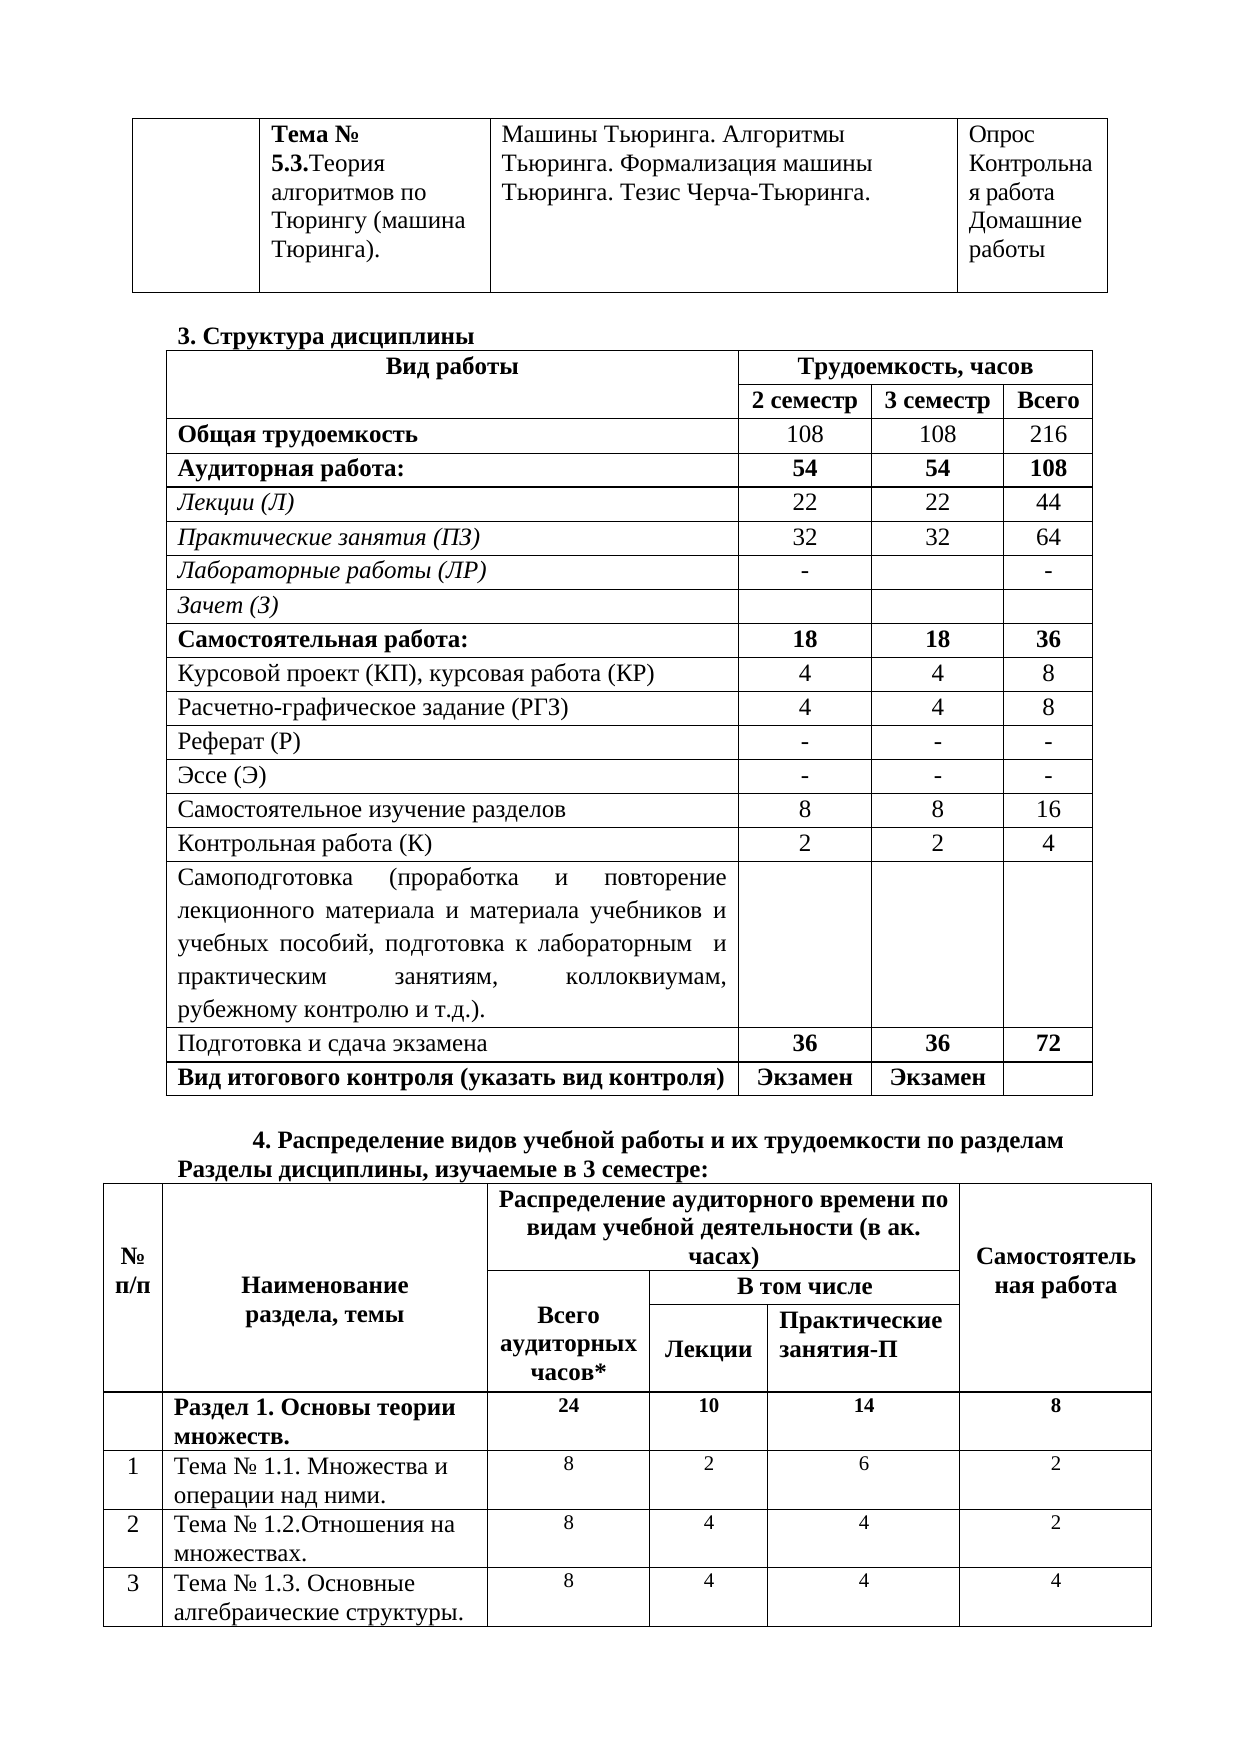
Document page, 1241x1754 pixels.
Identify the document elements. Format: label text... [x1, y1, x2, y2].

table_cell 4 [768, 1510, 959, 1567]
table_cell - [1004, 556, 1092, 589]
table_cell Самостоятельная работа: [167, 624, 738, 657]
table_cell 8 [1004, 658, 1092, 691]
table_cell 108 [1004, 454, 1092, 486]
table_cell 2 [104, 1510, 162, 1567]
table_cell 22 [872, 488, 1003, 521]
table_cell Эссе (Э) [167, 760, 738, 793]
table_cell Всего аудиторных часов* [488, 1271, 649, 1391]
table_cell Тема № 1.1. Множества и операции над ними. [163, 1451, 487, 1508]
table_cell 16 [1004, 794, 1092, 827]
table_cell 64 [1004, 522, 1092, 554]
table_cell 2 семестр [739, 385, 871, 418]
table_cell 8 [739, 794, 871, 827]
table_cell 72 [1004, 1028, 1092, 1061]
table_cell 2 [960, 1451, 1151, 1508]
table_cell Практические занятия (ПЗ) [167, 522, 738, 554]
table_cell Всего [1004, 385, 1092, 418]
table_cell Контрольная работа (К) [167, 828, 738, 861]
table_header Распределение аудиторного времени по видам учебной деятельности (в ак. часах) [488, 1184, 959, 1270]
table_cell - [739, 556, 871, 589]
table_header Самостоятельная работа [960, 1184, 1151, 1391]
table_cell [872, 556, 1003, 589]
table_cell 24 [488, 1393, 649, 1450]
table_cell Экзамен [872, 1063, 1003, 1095]
table_cell 2 [872, 828, 1003, 861]
table_cell [739, 862, 871, 1027]
table_cell 36 [739, 1028, 871, 1061]
table_cell 32 [739, 522, 871, 554]
table_cell Тема № 1.3. Основные алгебраические структуры. [163, 1568, 487, 1626]
table_cell 108 [739, 419, 871, 452]
table_cell Расчетно-графическое задание (РГЗ) [167, 692, 738, 725]
table_cell Общая трудоемкость [167, 419, 738, 452]
table_cell В том числе [650, 1271, 959, 1304]
table_cell 1 [104, 1451, 162, 1508]
table_cell Реферат (Р) [167, 726, 738, 759]
table_cell 4 [650, 1510, 767, 1567]
table_cell 2 [960, 1510, 1151, 1567]
table_cell 14 [768, 1393, 959, 1450]
table_cell Опрос Контрольная работа Домашние работы [958, 119, 1107, 292]
table_cell 8 [872, 794, 1003, 827]
table_cell 4 [960, 1568, 1151, 1626]
text 3. Структура дисциплины [177, 321, 1152, 350]
table_cell 4 [739, 692, 871, 725]
table_cell Самостоятельное изучение разделов [167, 794, 738, 827]
table_cell 4 [872, 658, 1003, 691]
table_cell 4 [650, 1568, 767, 1626]
table_cell 10 [650, 1393, 767, 1450]
table_cell 18 [872, 624, 1003, 657]
table_cell Машины Тьюринга. Алгоритмы Тьюринга. Формализация машины Тьюринга. Тезис Черча-Тьюринга. [491, 119, 957, 292]
table_cell 6 [768, 1451, 959, 1508]
table_cell Зачет (З) [167, 590, 738, 623]
table_cell - [872, 726, 1003, 759]
table_cell Лекции (Л) [167, 488, 738, 521]
table_cell 36 [872, 1028, 1003, 1061]
table_cell Экзамен [739, 1063, 871, 1095]
table_cell 108 [872, 419, 1003, 452]
table_cell 2 [739, 828, 871, 861]
table_cell Лабораторные работы (ЛР) [167, 556, 738, 589]
table_cell [872, 862, 1003, 1027]
table_cell [1004, 1063, 1092, 1095]
table_cell 3 семестр [872, 385, 1003, 418]
table_cell 2 [650, 1451, 767, 1508]
table_header Вид работы [167, 351, 738, 418]
table_cell 44 [1004, 488, 1092, 521]
table_cell Тема № 1.2.Отношения на множествах. [163, 1510, 487, 1567]
table_cell [1004, 862, 1092, 1027]
table_header Трудоемкость, часов [739, 351, 1092, 384]
table_cell 54 [872, 454, 1003, 486]
table_cell 8 [488, 1568, 649, 1626]
table_cell [739, 590, 871, 623]
table_cell 4 [872, 692, 1003, 725]
table_cell 4 [1004, 828, 1092, 861]
table_cell 216 [1004, 419, 1092, 452]
table_cell Самоподготовка (проработка и повторение лекционного материала и материала учебников и учебных пособий, подготовка к лабораторным и практическим занятиям, коллоквиумам, рубежному контролю и т.д.). [167, 862, 738, 1027]
table_header Наименование раздела, темы [163, 1184, 487, 1391]
table_cell 8 [488, 1510, 649, 1567]
table_cell Курсовой проект (КП), курсовая работа (КР) [167, 658, 738, 691]
table_cell [872, 590, 1003, 623]
table_cell 4 [768, 1568, 959, 1626]
table_cell 8 [960, 1393, 1151, 1450]
table_cell [104, 1393, 162, 1450]
table_cell 8 [1004, 692, 1092, 725]
table_cell - [739, 726, 871, 759]
table_cell 22 [739, 488, 871, 521]
table_cell 4 [739, 658, 871, 691]
table_cell - [1004, 760, 1092, 793]
table_header № п/п [104, 1184, 162, 1391]
table_cell - [1004, 726, 1092, 759]
text Разделы дисциплины, изучаемые в 3 семестре: [177, 1154, 1152, 1183]
table_cell 36 [1004, 624, 1092, 657]
table_cell Тема № 5.3.Теория алгоритмов по Тюрингу (машина Тюринга). [260, 119, 490, 292]
table_cell 8 [488, 1451, 649, 1508]
table_cell 3 [104, 1568, 162, 1626]
table_cell 18 [739, 624, 871, 657]
table_cell [1004, 590, 1092, 623]
table_cell [133, 119, 259, 292]
table_cell 54 [739, 454, 871, 486]
table_cell Лекции [650, 1305, 767, 1391]
table_cell Практические занятия-П [768, 1305, 959, 1391]
text 4. Распределение видов учебной работы и их трудоемкости по разделам [177, 1125, 1152, 1154]
table_cell Раздел 1. Основы теории множеств. [163, 1393, 487, 1450]
table_cell Аудиторная работа: [167, 454, 738, 486]
table_cell Подготовка и сдача экзамена [167, 1028, 738, 1061]
table_cell - [739, 760, 871, 793]
table_cell Вид итогового контроля (указать вид контроля) [167, 1063, 738, 1095]
table_cell 32 [872, 522, 1003, 554]
table_cell - [872, 760, 1003, 793]
